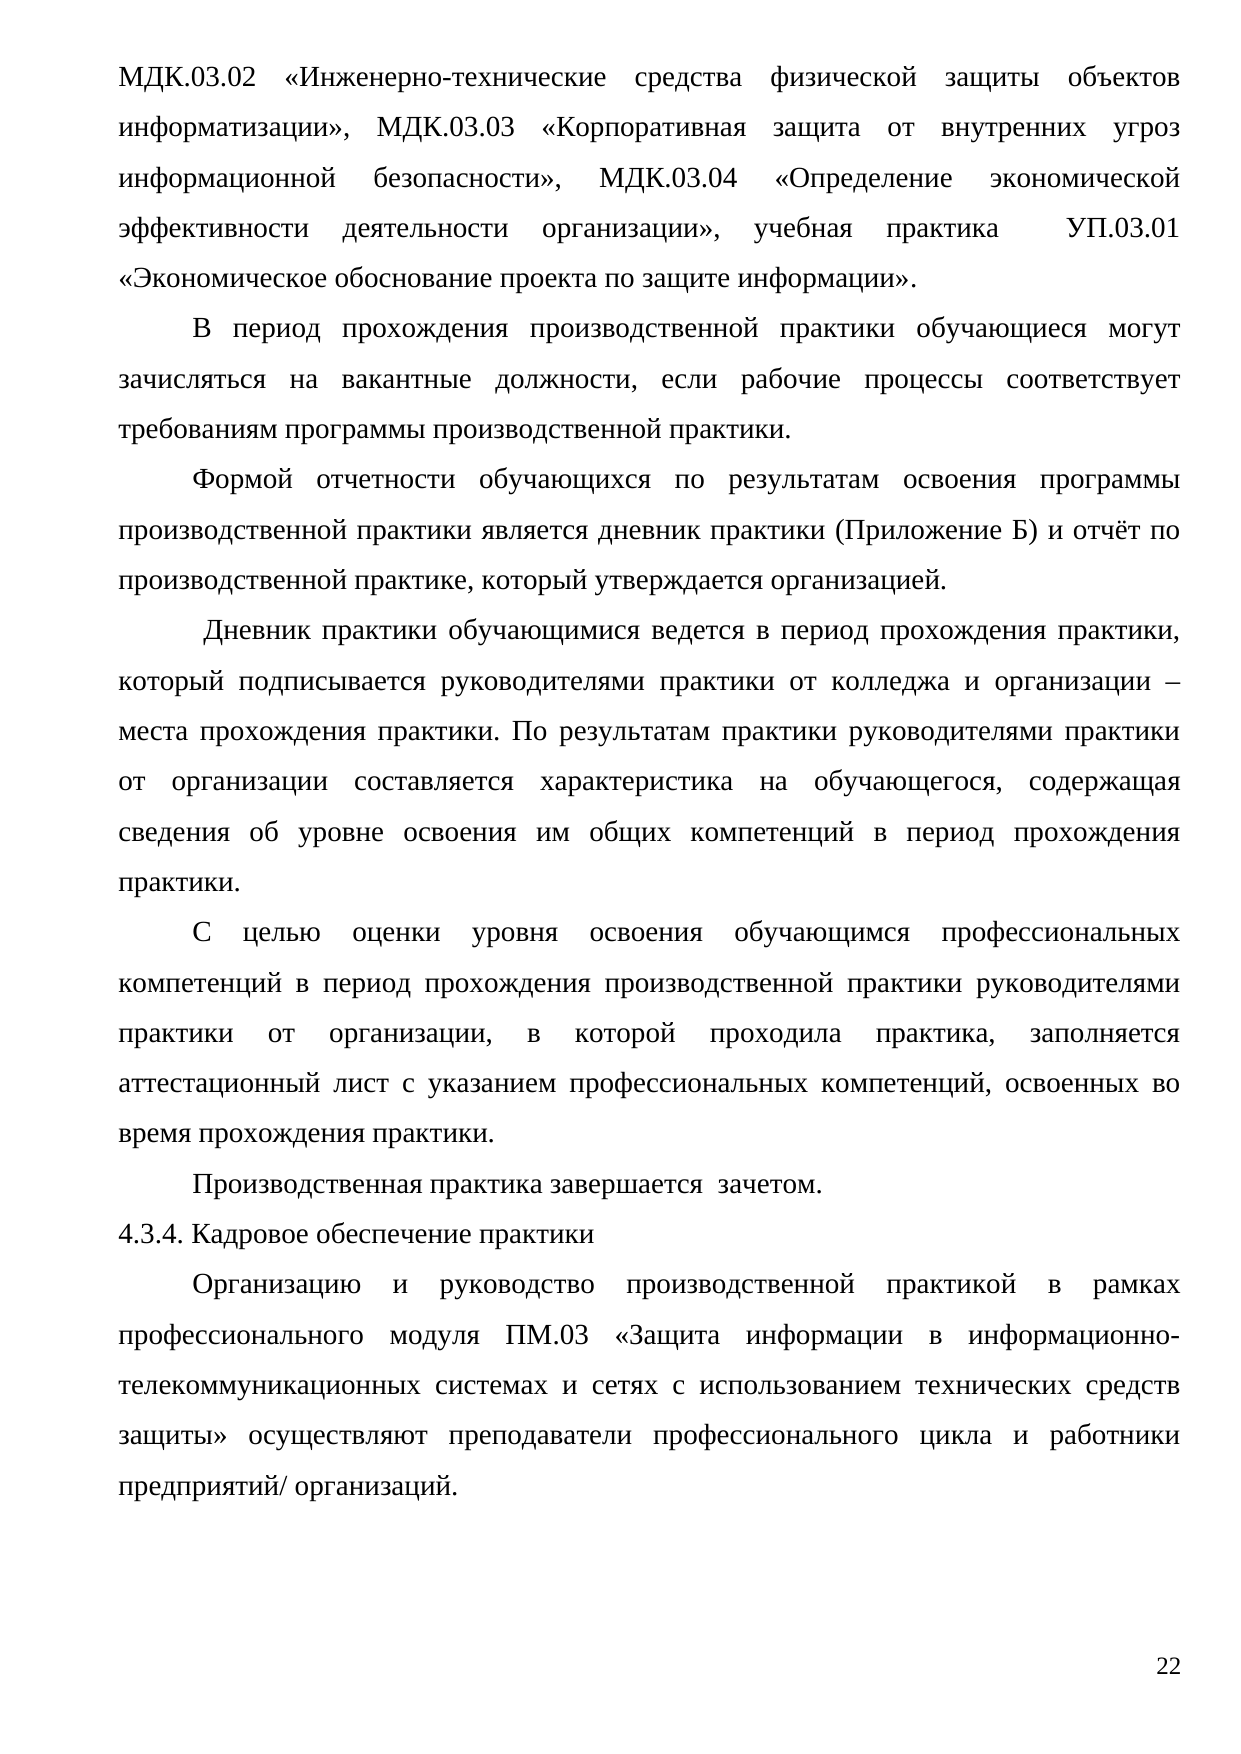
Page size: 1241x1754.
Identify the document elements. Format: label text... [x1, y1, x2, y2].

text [118, 59, 1181, 294]
text С целью оценки уровня освоения обучающимся профессиональных компетенций в период прохождения производственной практики руководителями практики от организации, в которой проходила практика, заполняется аттестационный лист с указанием профессиональных компетенций, освоенных во время прохождения практики. [118, 914, 1181, 1149]
text Дневник практики обучающимися ведется в период прохождения практики, который подписывается руководителями практики от колледжа и организации – места прохождения практики. По результатам практики руководителями практики от организации составляется характеристика на обучающегося, содержащая сведения об уровне освоения им общих компетенций в период прохождения практики. [118, 612, 1181, 898]
text Формой отчетности обучающихся по результатам освоения программы производственной практики является дневник практики (Приложение Б) и отчёт по производственной практике, который утверждается организацией. [118, 462, 1181, 596]
text Производственная практика завершается зачетом. [118, 1166, 1181, 1199]
text В период прохождения производственной практики обучающиеся могут зачисляться на вакантные должности, если рабочие процессы соответствует требованиям программы производственной практики. [118, 311, 1181, 445]
subtitle 4.3.4. Кадровое обеспечение практики [118, 1216, 1181, 1250]
text Организацию и руководство производственной практикой в рамках профессионального модуля ПМ.03 «Защита информации в информационно-телекоммуникационных системах и сетях с использованием технических средств защиты» осуществляют преподаватели профессионального цикла и работники предприятий/ организаций. [118, 1267, 1181, 1501]
